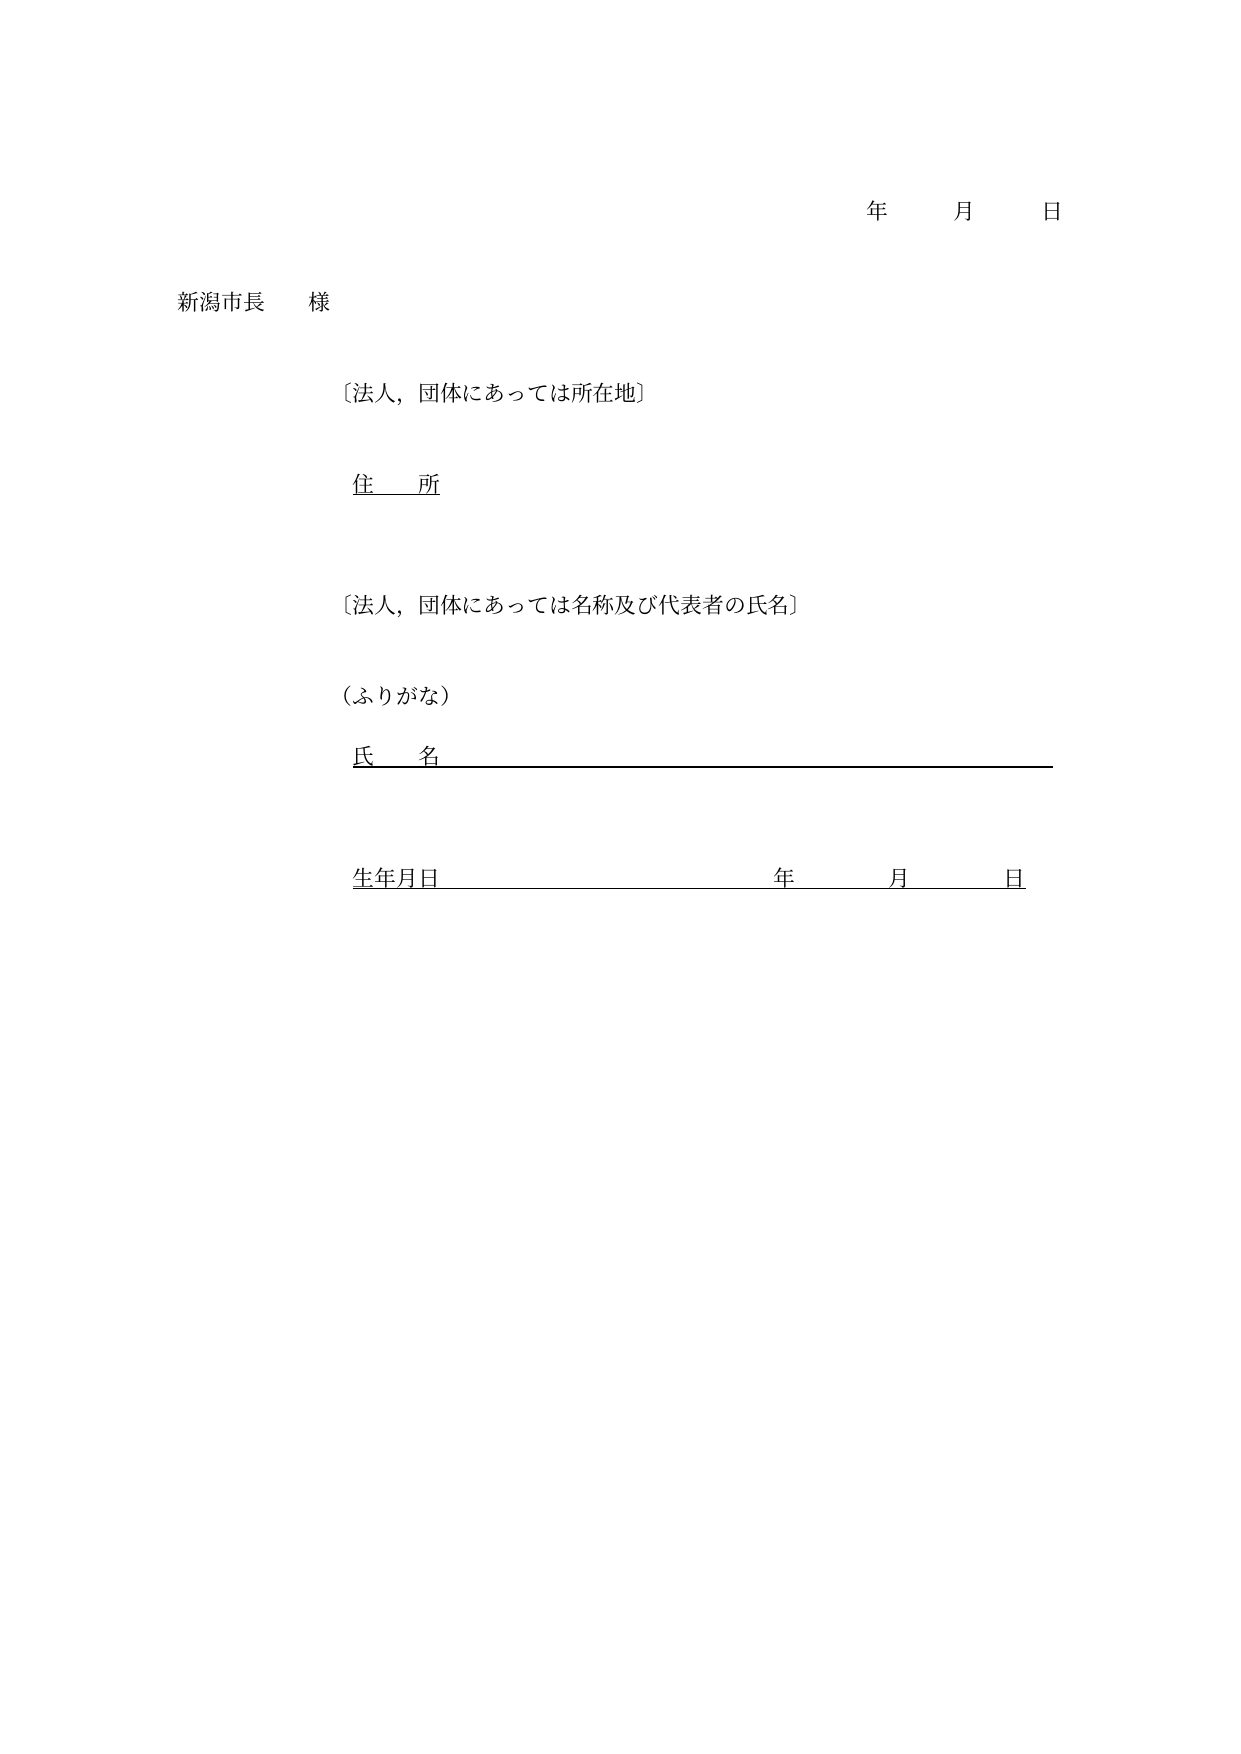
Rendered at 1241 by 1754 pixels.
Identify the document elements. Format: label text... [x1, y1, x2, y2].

text 氏 名 [177, 725, 1063, 786]
text 年 月 日 [177, 179, 1063, 240]
text 生年月日 年 月 日 [177, 846, 1063, 907]
text 新潟市長 様 [177, 270, 1063, 331]
text （ふりがな） [177, 664, 1063, 725]
text 〔法人，団体にあっては所在地〕 [177, 361, 1063, 422]
text 〔法人，団体にあっては名称及び代表者の氏名〕 [177, 573, 1063, 634]
text 住 所 [177, 452, 1063, 513]
